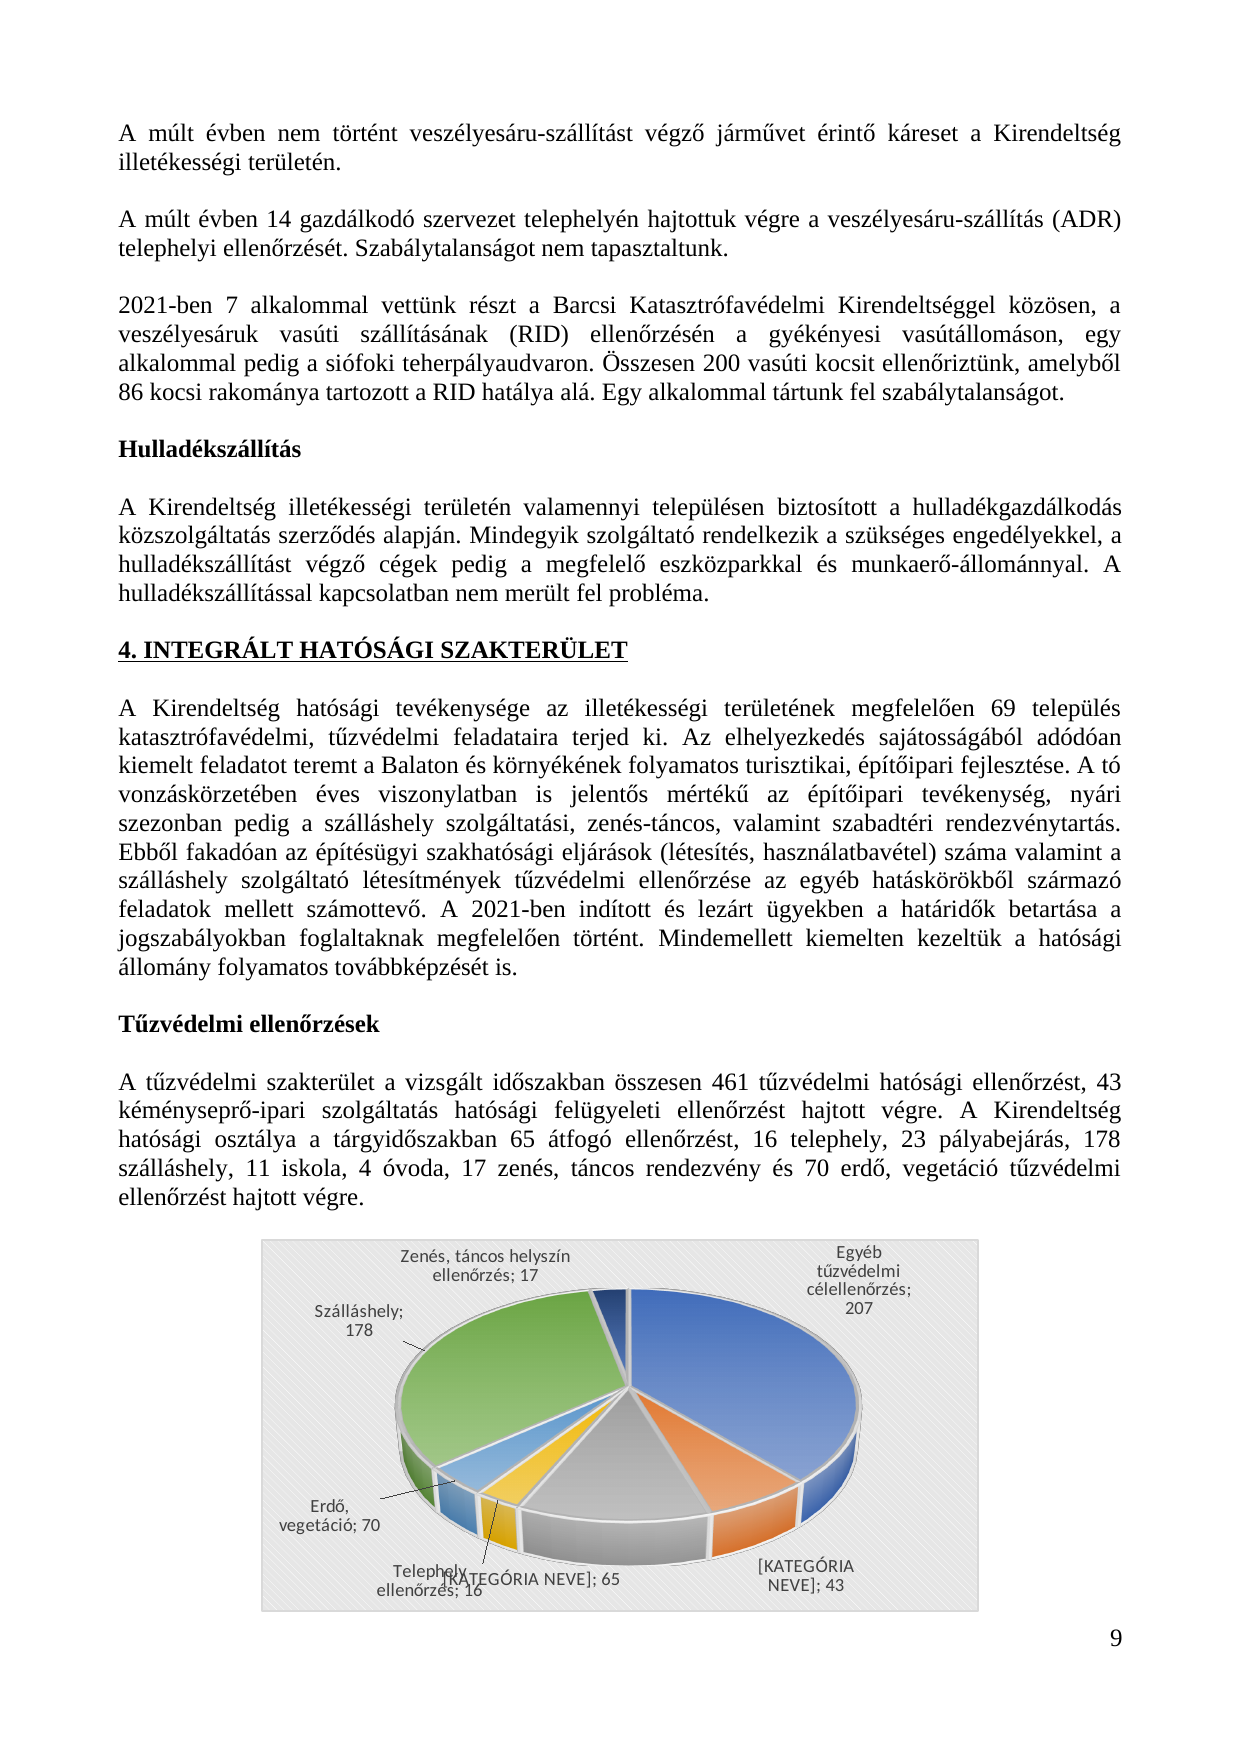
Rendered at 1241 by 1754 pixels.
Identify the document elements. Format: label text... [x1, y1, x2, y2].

text A múlt évben nem történt veszélyesáru-szállítást végző járművet érintő káreset a Kirendeltség illetékességi területén. [118, 118, 1122, 176]
text 2021-ben 7 alkalommal vettünk részt a Barcsi Katasztrófavédelmi Kirendeltséggel közösen, a veszélyesáruk vasúti szállításának (RID) ellenőrzésén a gyékényesi vasútállomáson, egy alkalommal pedig a siófoki teherpályaudvaron. Összesen 200 vasúti kocsit ellenőriztünk, amelyből 86 kocsi rakománya tartozott a RID hatálya alá. Egy alkalommal tártunk fel szabálytalanságot. [118, 291, 1122, 406]
text A múlt évben 14 gazdálkodó szervezet telephelyén hajtottuk végre a veszélyesáru-szállítás (ADR) telephelyi ellenőrzését. Szabálytalanságot nem tapasztaltunk. [118, 204, 1122, 262]
text A Kirendeltség hatósági tevékenysége az illetékességi területének megfelelően 69 település katasztrófavédelmi, tűzvédelmi feladataira terjed ki. Az elhelyezkedés sajátosságából adódóan kiemelt feladatot teremt a Balaton és környékének folyamatos turisztikai, építőipari fejlesztése. A tó vonzáskörzetében éves viszonylatban is jelentős mértékű az építőipari tevékenység, nyári szezonban pedig a szálláshely szolgáltatási, zenés-táncos, valamint szabadtéri rendezvénytartás. Ebből fakadóan az építésügyi szakhatósági eljárások (létesítés, használatbavétel) száma valamint a szálláshely szolgáltató létesítmények tűzvédelmi ellenőrzése az egyéb hatáskörökből származó feladatok mellett számottevő. A 2021-ben indított és lezárt ügyekben a határidők betartása a jogszabályokban foglaltaknak megfelelően történt. Mindemellett kiemelten kezeltük a hatósági állomány folyamatos továbbképzését is. [118, 693, 1122, 981]
text 4. INTEGRÁLT HATÓSÁGI SZAKTERÜLET [118, 636, 1122, 664]
text Tűzvédelmi ellenőrzések [118, 1009, 1122, 1038]
text Hulladékszállítás [118, 434, 1122, 463]
text A tűzvédelmi szakterület a vizsgált időszakban összesen 461 tűzvédelmi hatósági ellenőrzést, 43 kéményseprő-ipari szolgáltatás hatósági felügyeleti ellenőrzést hajtott végre. A Kirendeltség hatósági osztálya a tárgyidőszakban 65 átfogó ellenőrzést, 16 telephely, 23 pályabejárás, 178 szálláshely, 11 iskola, 4 óvoda, 17 zenés, táncos rendezvény és 70 erdő, vegetáció tűzvédelmi ellenőrzést hajtott végre. [118, 1067, 1122, 1211]
text A Kirendeltség illetékességi területén valamennyi településen biztosított a hulladékgazdálkodás közszolgáltatás szerződés alapján. Mindegyik szolgáltató rendelkezik a szükséges engedélyekkel, a hulladékszállítást végző cégek pedig a megfelelő eszközparkkal és munkaerő-állománnyal. A hulladékszállítással kapcsolatban nem merült fel probléma. [118, 492, 1122, 607]
